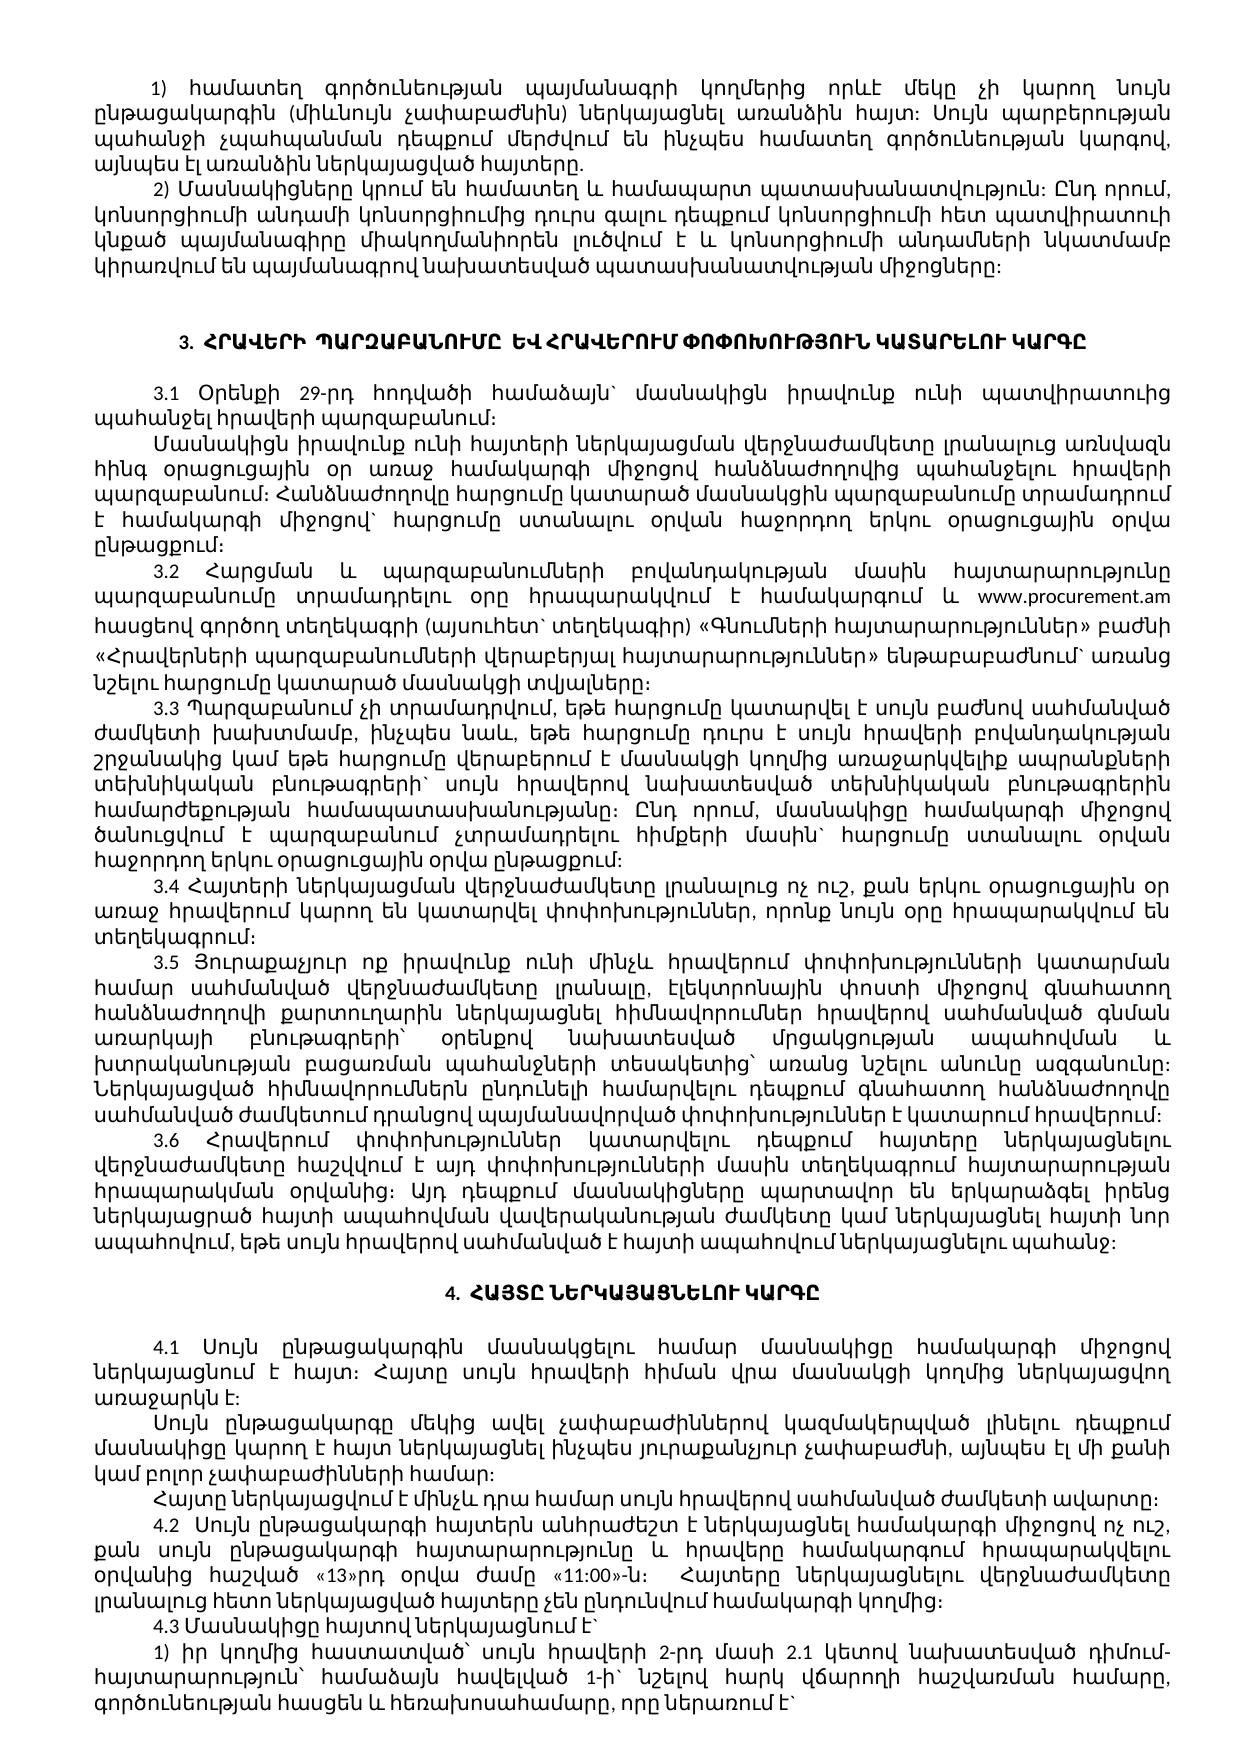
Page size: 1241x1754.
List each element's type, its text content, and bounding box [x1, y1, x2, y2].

text 4.3 Մասնակիցը հայտով ներկայացնում է` [94, 1613, 1171, 1639]
text 4. ՀԱՅՏԸ ՆԵՐԿԱՅԱՑՆԵԼՈՒ ԿԱՐԳԸ [94, 1280, 1171, 1305]
text 3.4 Հայտերի ներկայացման վերջնաժամկետը լրանալուց ոչ ուշ, քան երկու օրացուցային օր առաջ հրավերում կարող են կատարվել փոփոխություններ, որոնք նույն օրը հրապարակվում են տեղեկագրում։ [94, 873, 1171, 949]
text 3. ՀՐԱՎԵՐԻ ՊԱՐԶԱԲԱՆՈՒՄԸ ԵՎ ՀՐԱՎԵՐՈՒՄ ՓՈՓՈԽՈՒԹՅՈՒՆ ԿԱՏԱՐԵԼՈՒ ԿԱՐԳԸ [94, 329, 1171, 354]
text 2) Մասնակիցները կրում են համատեղ և համապարտ պատասխանատվություն: Ընդ որում, կոնսորցիումի անդամի կոնսորցիումից դուրս գալու դեպքում կոնսորցիումի հետ պատվիրատուի կնքած պայմանագիրը միակողմանիորեն լուծվում է և կոնսորցիումի անդամների նկատմամբ կիրառվում են պայմանագրով նախատեսված պատասխանատվության միջոցները: [94, 177, 1171, 278]
text 1) համատեղ գործունեության պայմանագրի կողմերից որևէ մեկը չի կարող նույն ընթացակարգին (միևնույն չափաբաժնին) ներկայացնել առանձին հայտ: Սույն պարբերության պահանջի չպահպանման դեպքում մերժվում են ինչպես համատեղ գործունեության կարգով, այնպես էլ առանձին ներկայացված հայտերը. [94, 75, 1171, 177]
text 3.5 Յուրաքաչյուր ոք իրավունք ունի մինչև հրավերում փոփոխությունների կատարման համար սահմանված վերջնաժամկետը լրանալը, էլեկտրոնային փոստի միջոցով գնահատող հանձնաժողովի քարտուղարին ներկայացնել հիմնավորումներ հրավերով սահմանված գնման առարկայի բնութագրերի՝ օրենքով նախատեսված մրցակցության ապահովման և խտրականության բացառման պահանջների տեսակետից՝ առանց նշելու անունը ազգանունը: Ներկայացված հիմնավորումներն ընդունելի համարվելու դեպքում գնահատող հանձնաժողովը սահմանված ժամկետում դրանցով պայմանավորված փոփոխություններ է կատարում հրավերում: [94, 949, 1171, 1127]
text 3.1 Օրենքի 29-րդ հոդվածի համաձայն` մասնակիցն իրավունք ունի պատվիրատուից պահանջել հրավերի պարզաբանում։ [94, 380, 1171, 431]
text 4.1 Սույն ընթացակարգին մասնակցելու համար մասնակիցը համակարգի միջոցով ներկայացնում է հայտ։ Հայտը սույն հրավերի հիման վրա մասնակցի կողմից ներկայացվող առաջարկն է: [94, 1334, 1171, 1410]
text 3.6 Հրավերում փոփոխություններ կատարվելու դեպքում հայտերը ներկայացնելու վերջնաժամկետը հաշվվում է այդ փոփոխությունների մասին տեղեկագրում հայտարարության հրապարակման օրվանից։ Այդ դեպքում մասնակիցները պարտավոր են երկարաձգել իրենց ներկայացրած հայտի ապահովման վավերականության ժամկետը կամ ներկայացնել հայտի նոր ապահովում, եթե սույն հրավերով սահմանված է հայտի ապահովում ներկայացնելու պահանջ: [94, 1127, 1171, 1254]
text Սույն ընթացակարգը մեկից ավել չափաբաժիններով կազմակերպված լինելու դեպքում մասնակիցը կարող է հայտ ներկայացնել ինչպես յուրաքանչյուր չափաբաժնի, այնպես էլ մի քանի կամ բոլոր չափաբաժինների համար: [94, 1410, 1171, 1486]
text 3.2 Հարցման և պարզաբանումների բովանդակության մասին հայտարարությունը պարզաբանումը տրամադրելու օրը հրապարակվում է համակարգում և www.procurement.am հասցեով գործող տեղեկագրի (այսուհետ` տեղեկագիր) «Գնումների հայտարարություններ» բաժնի «Հրավերների պարզաբանումների վերաբերյալ հայտարարություններ» ենթաբաբաժնում` առանց նշելու հարցումը կատարած մասնակցի տվյալները։ [94, 558, 1171, 695]
text 1) իր կողմից հաստատված՝ սույն հրավերի 2-րդ մասի 2.1 կետով նախատեսված դիմում-հայտարարություն՝ համաձայն հավելված 1-ի` նշելով հարկ վճարողի հաշվառման համարը, գործունեության հասցեն և հեռախոսահամարը, որը ներառում է` [94, 1639, 1171, 1715]
text 4.2 Սույն ընթացակարգի հայտերն անհրաժեշտ է ներկայացնել համակարգի միջոցով ոչ ուշ, քան սույն ընթացակարգի հայտարարությունը և հրավերը համակարգում հրապարակվելու օրվանից հաշված «13»րդ օրվա ժամը «11:00»-ն։ Հայտերը ներկայացնելու վերջնաժամկետը լրանալուց հետո ներկայացված հայտերը չեն ընդունվում համակարգի կողմից։ [94, 1512, 1171, 1613]
text Մասնակիցն իրավունք ունի հայտերի ներկայացման վերջնաժամկետը լրանալուց առնվազն հինգ օրացուցային օր առաջ համակարգի միջոցով հանձնաժողովից պահանջելու հրավերի պարզաբանում։ Հանձնաժողովը հարցումը կատարած մասնակցին պարզաբանումը տրամադրում է համակարգի միջոցով` հարցումը ստանալու օրվան հաջորդող երկու օրացուցային օրվա ընթացքում։ [94, 431, 1171, 558]
text 3.3 Պարզաբանում չի տրամադրվում, եթե հարցումը կատարվել է սույն բաժնով սահմանված ժամկետի խախտմամբ, ինչպես նաև, եթե հարցումը դուրս է սույն հրավերի բովանդակության շրջանակից կամ եթե հարցումը վերաբերում է մասնակցի կողմից առաջարկվելիք ապրանքների տեխնիկական բնութագրերի` սույն հրավերով նախատեսված տեխնիկական բնութագրերին համարժեքության համապատասխանությանը։ Ընդ որում, մասնակիցը համակարգի միջոցով ծանուցվում է պարզաբանում չտրամադրելու հիմքերի մասին` հարցումը ստանալու օրվան հաջորդող երկու օրացուցային օրվա ընթացքում: [94, 695, 1171, 873]
text Հայտը ներկայացվում է մինչև դրա համար սույն հրավերով սահմանված ժամկետի ավարտը։ [94, 1486, 1171, 1512]
